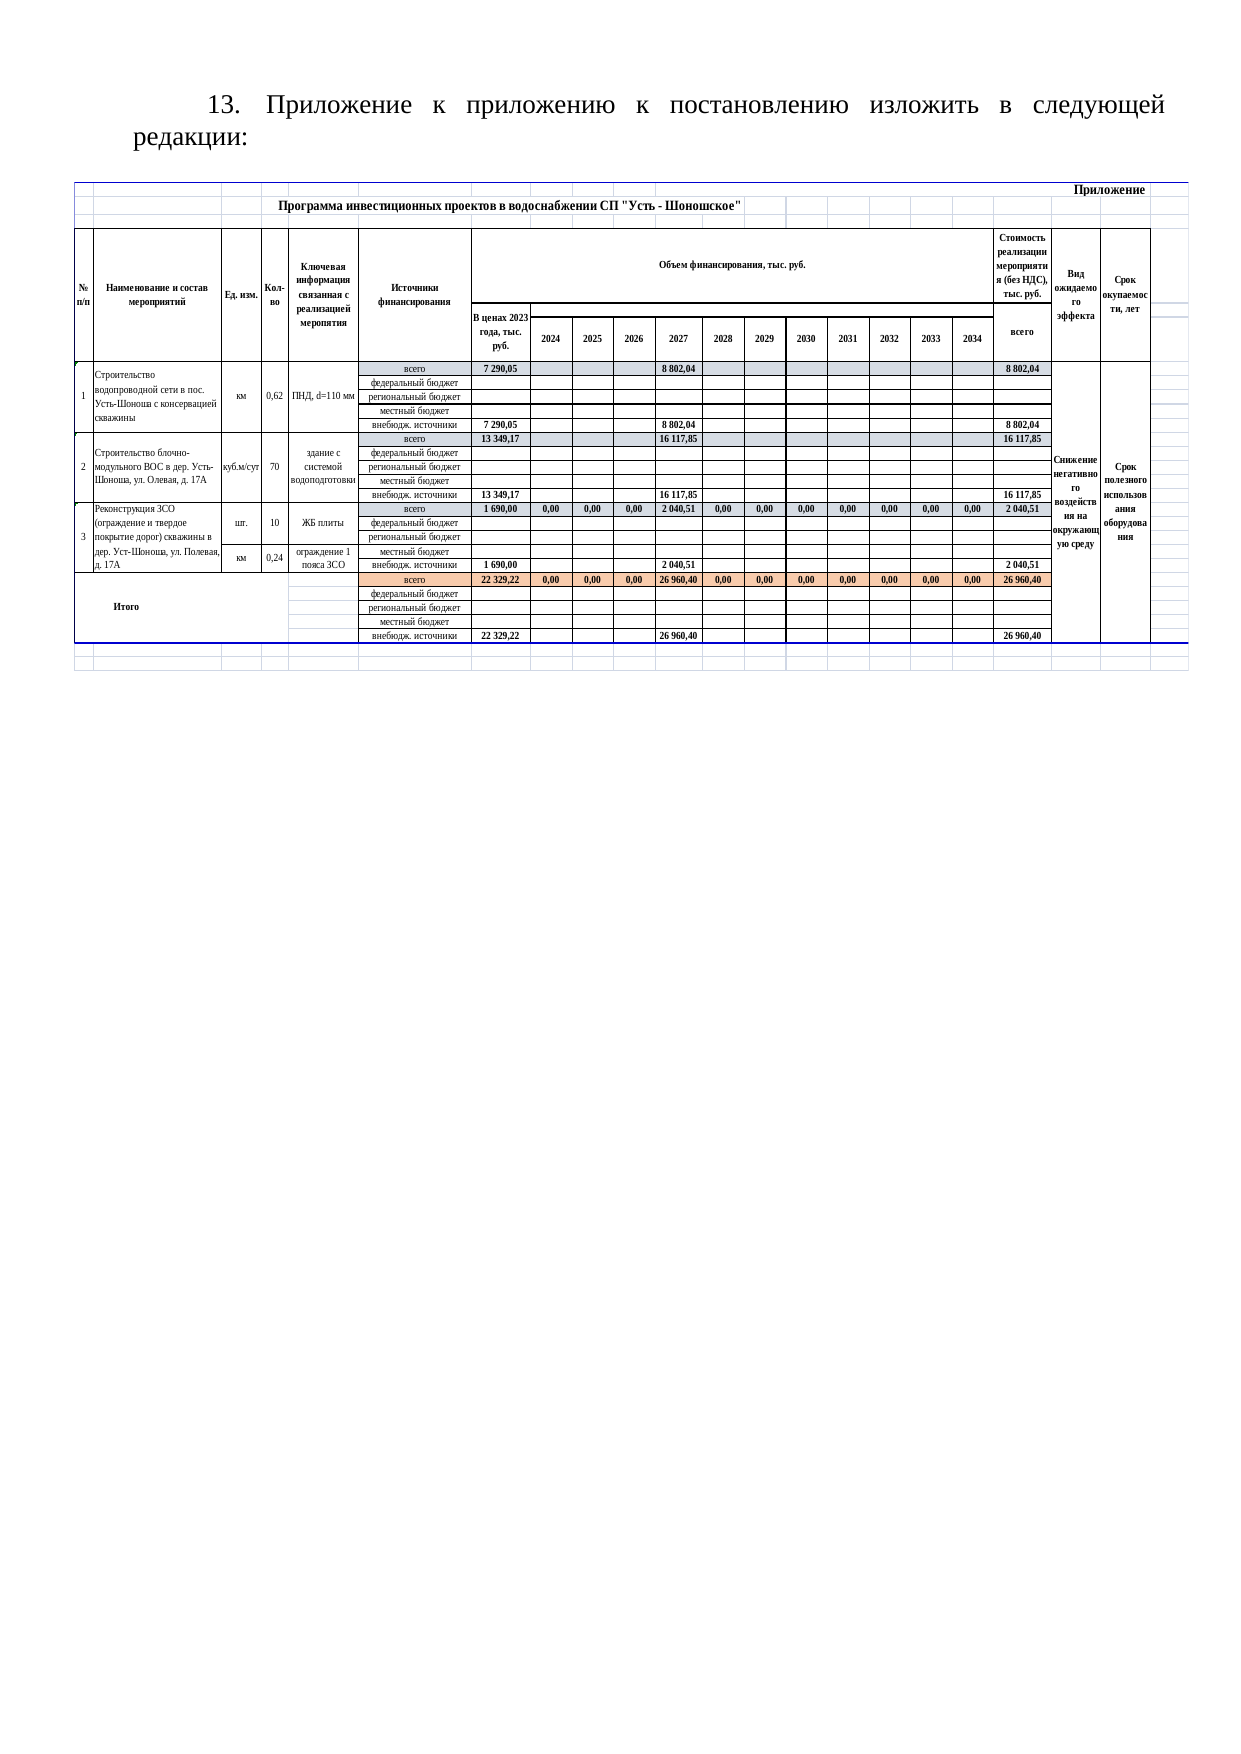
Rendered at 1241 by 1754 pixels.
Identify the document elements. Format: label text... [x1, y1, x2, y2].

list Приложение к приложению к постановлению изложить в следующей редакции: [133, 89, 1167, 151]
